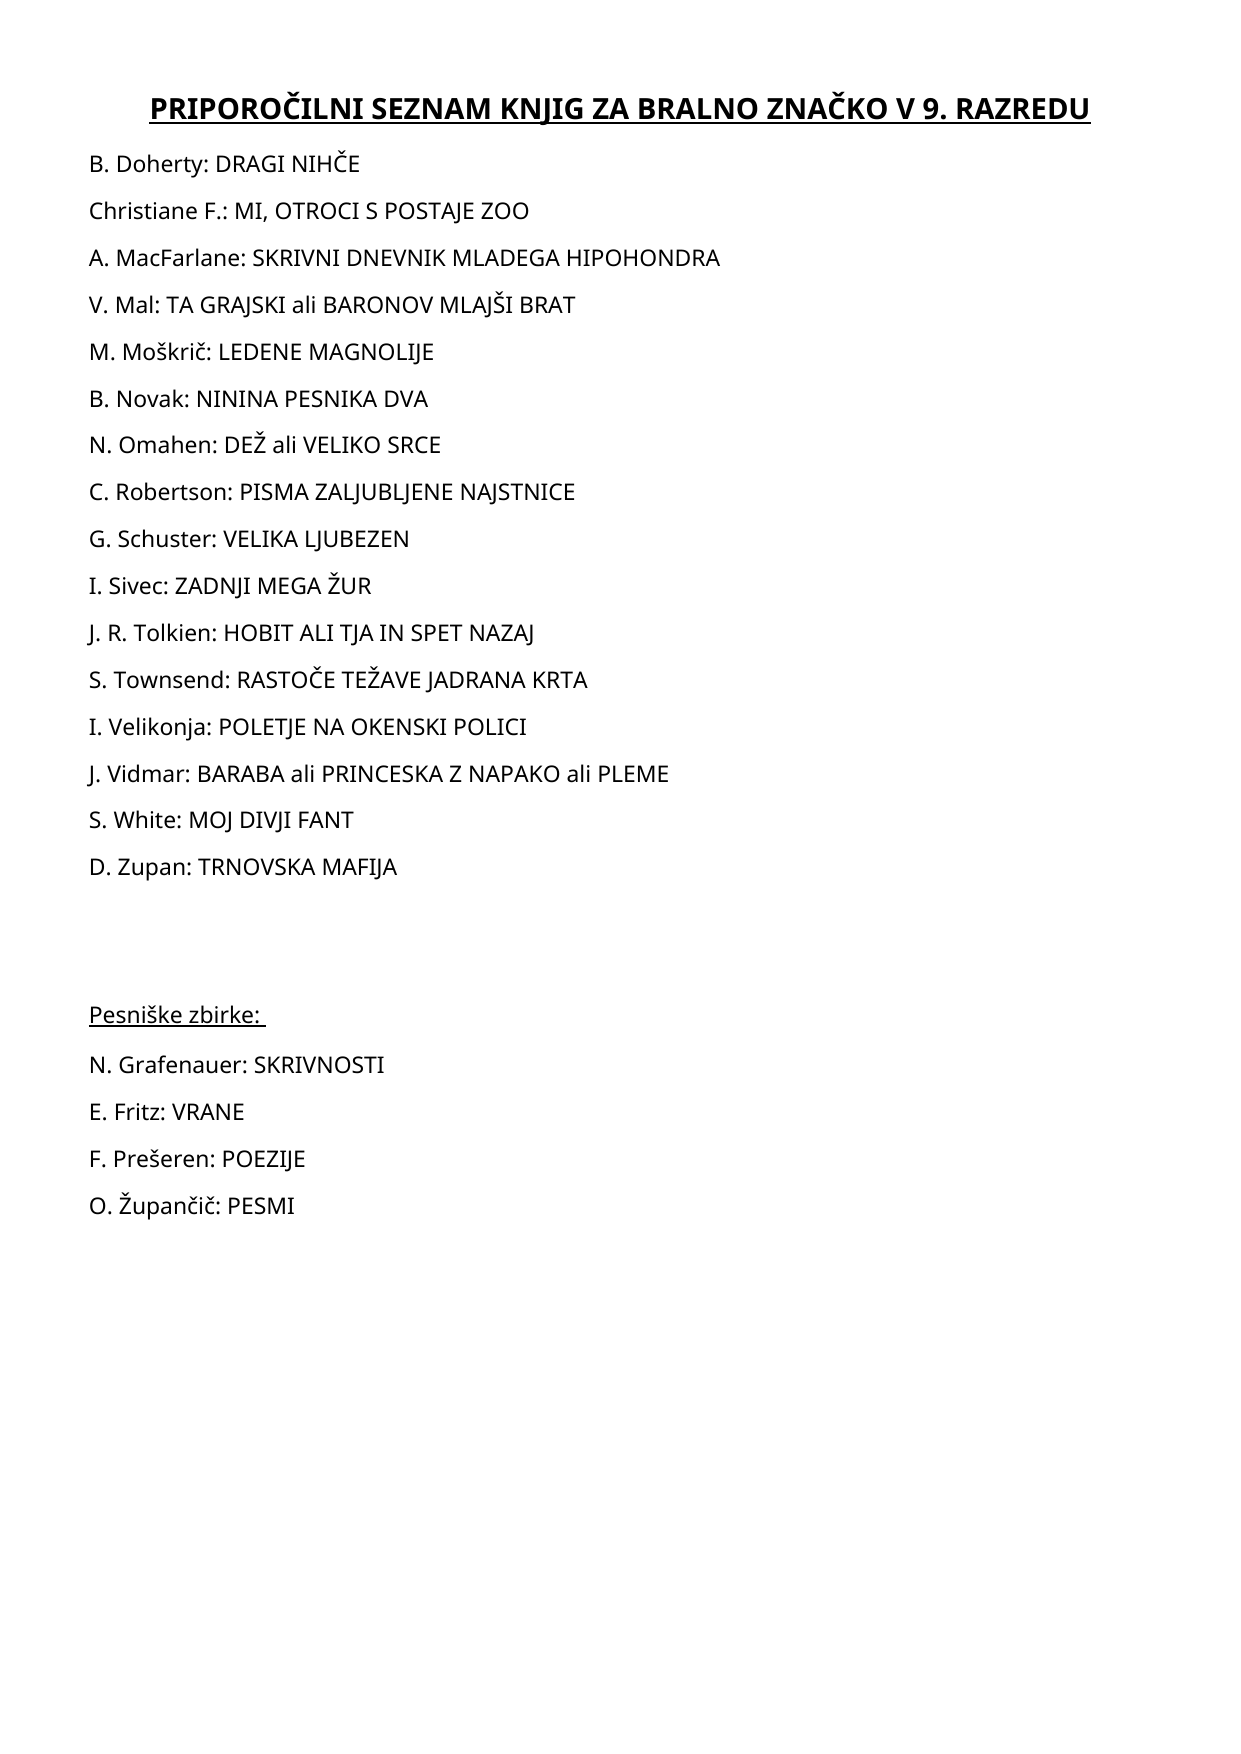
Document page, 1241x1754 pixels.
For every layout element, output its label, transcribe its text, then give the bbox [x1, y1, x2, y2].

text C. Robertson: PISMA ZALJUBLJENE NAJSTNICE [89, 476, 1152, 507]
text M. Moškrič: LEDENE MAGNOLIJE [89, 336, 1152, 367]
text I. Sivec: ZADNJI MEGA ŽUR [89, 570, 1152, 601]
text E. Fritz: VRANE [89, 1096, 1152, 1127]
text V. Mal: TA GRAJSKI ali BARONOV MLAJŠI BRAT [89, 289, 1152, 320]
text N. Grafenauer: SKRIVNOSTI [89, 1049, 1152, 1081]
text J. Vidmar: BARABA ali PRINCESKA Z NAPAKO ali PLEME [89, 757, 1152, 789]
text F. Prešeren: POEZIJE [89, 1143, 1152, 1174]
text O. Župančič: PESMI [89, 1190, 1152, 1221]
text B. Novak: NININA PESNIKA DVA [89, 382, 1152, 414]
text B. Doherty: DRAGI NIHČE [89, 148, 1152, 179]
text A. MacFarlane: SKRIVNI DNEVNIK MLADEGA HIPOHONDRA [89, 242, 1152, 273]
text S. Townsend: RASTOČE TEŽAVE JADRANA KRTA [89, 664, 1152, 695]
text Pesniške zbirke: [89, 999, 1152, 1030]
text I. Velikonja: POLETJE NA OKENSKI POLICI [89, 711, 1152, 742]
text J. R. Tolkien: HOBIT ALI TJA IN SPET NAZAJ [89, 617, 1152, 648]
text Christiane F.: MI, OTROCI S POSTAJE ZOO [89, 195, 1152, 226]
text G. Schuster: VELIKA LJUBEZEN [89, 523, 1152, 554]
text D. Zupan: TRNOVSKA MAFIJA [89, 851, 1152, 882]
text S. White: MOJ DIVJI FANT [89, 804, 1152, 836]
text PRIPOROČILNI SEZNAM KNJIG ZA BRALNO ZNAČKO V 9. RAZREDU [89, 89, 1152, 128]
text N. Omahen: DEŽ ali VELIKO SRCE [89, 429, 1152, 461]
